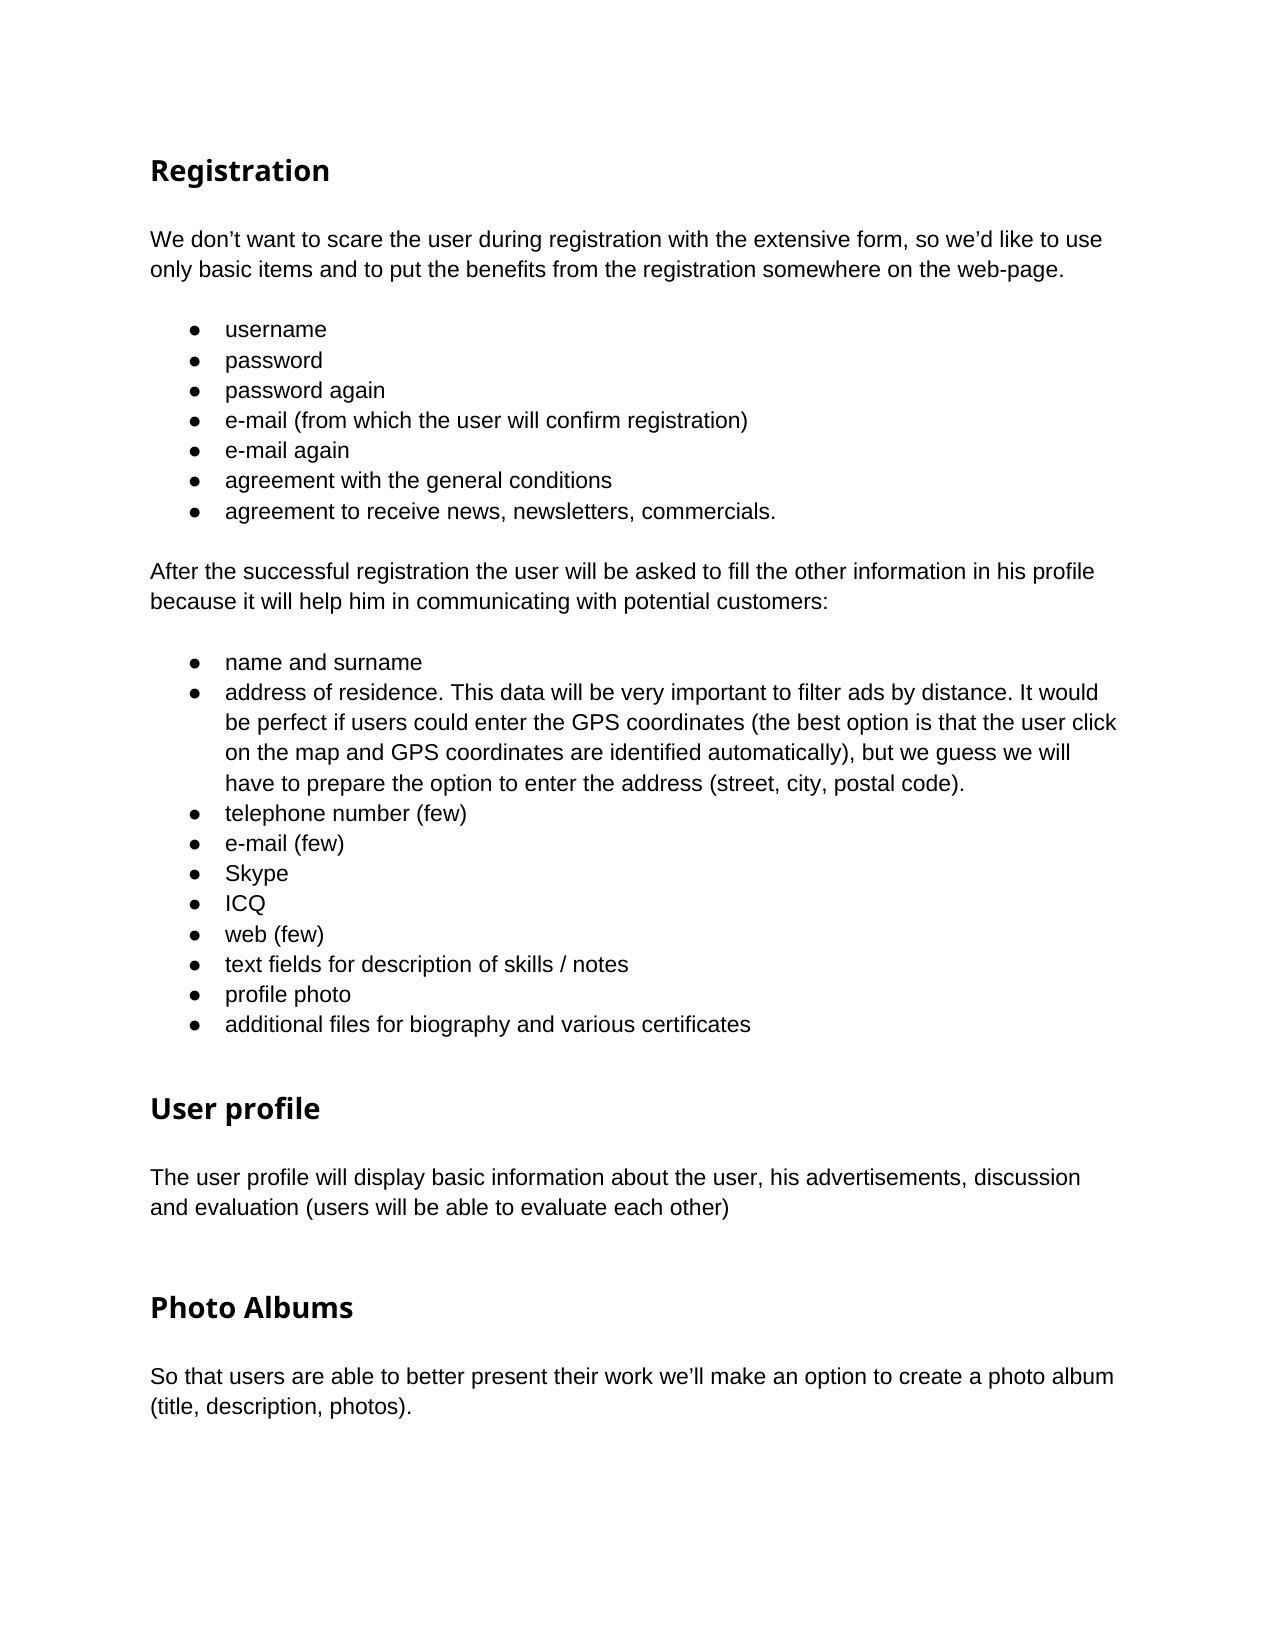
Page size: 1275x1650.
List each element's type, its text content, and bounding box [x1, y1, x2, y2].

list e-mail (few) [188, 830, 1125, 856]
list address of residence. This data will be very important to filter ads by distance. It would be perfect if users could enter the GPS coordinates (the best option is that the user click on the map and GPS coordinates are identified automatically), but we guess we will have to prepare the option to enter the address (street, city, postal code). [188, 679, 1125, 796]
subtitle Photo Albums [150, 1241, 1125, 1327]
list agreement to receive news, newsletters, commercials. [188, 498, 1125, 524]
list telephone number (few) [188, 800, 1125, 826]
list profile photo [188, 981, 1125, 1007]
list name and surname [188, 649, 1125, 675]
list text fields for description of skills / notes [188, 951, 1125, 977]
text We don’t want to scare the user during registration with the extensive form, so we’d like to use only basic items and to put the benefits from the registration somewhere on the web-page. [150, 226, 1125, 282]
list e-mail (from which the user will confirm registration) [188, 407, 1125, 433]
text So that users are able to better present their work we’ll make an option to create a photo album (title, description, photos). [150, 1363, 1125, 1419]
subtitle User profile [150, 1088, 1125, 1128]
text After the successful registration the user will be asked to fill the other information in his profile because it will help him in communicating with potential customers: [150, 558, 1125, 615]
subtitle Registration [150, 150, 1125, 190]
list ICQ [188, 890, 1125, 917]
list password again [188, 377, 1125, 403]
list password [188, 347, 1125, 373]
list Skype [188, 860, 1125, 887]
list username [188, 316, 1125, 343]
list e-mail again [188, 437, 1125, 464]
list agreement with the general conditions [188, 467, 1125, 494]
text The user profile will display basic information about the user, his advertisements, discussion and evaluation (users will be able to evaluate each other) [150, 1164, 1125, 1221]
list web (few) [188, 921, 1125, 947]
list additional files for biography and various certificates [188, 1011, 1125, 1038]
